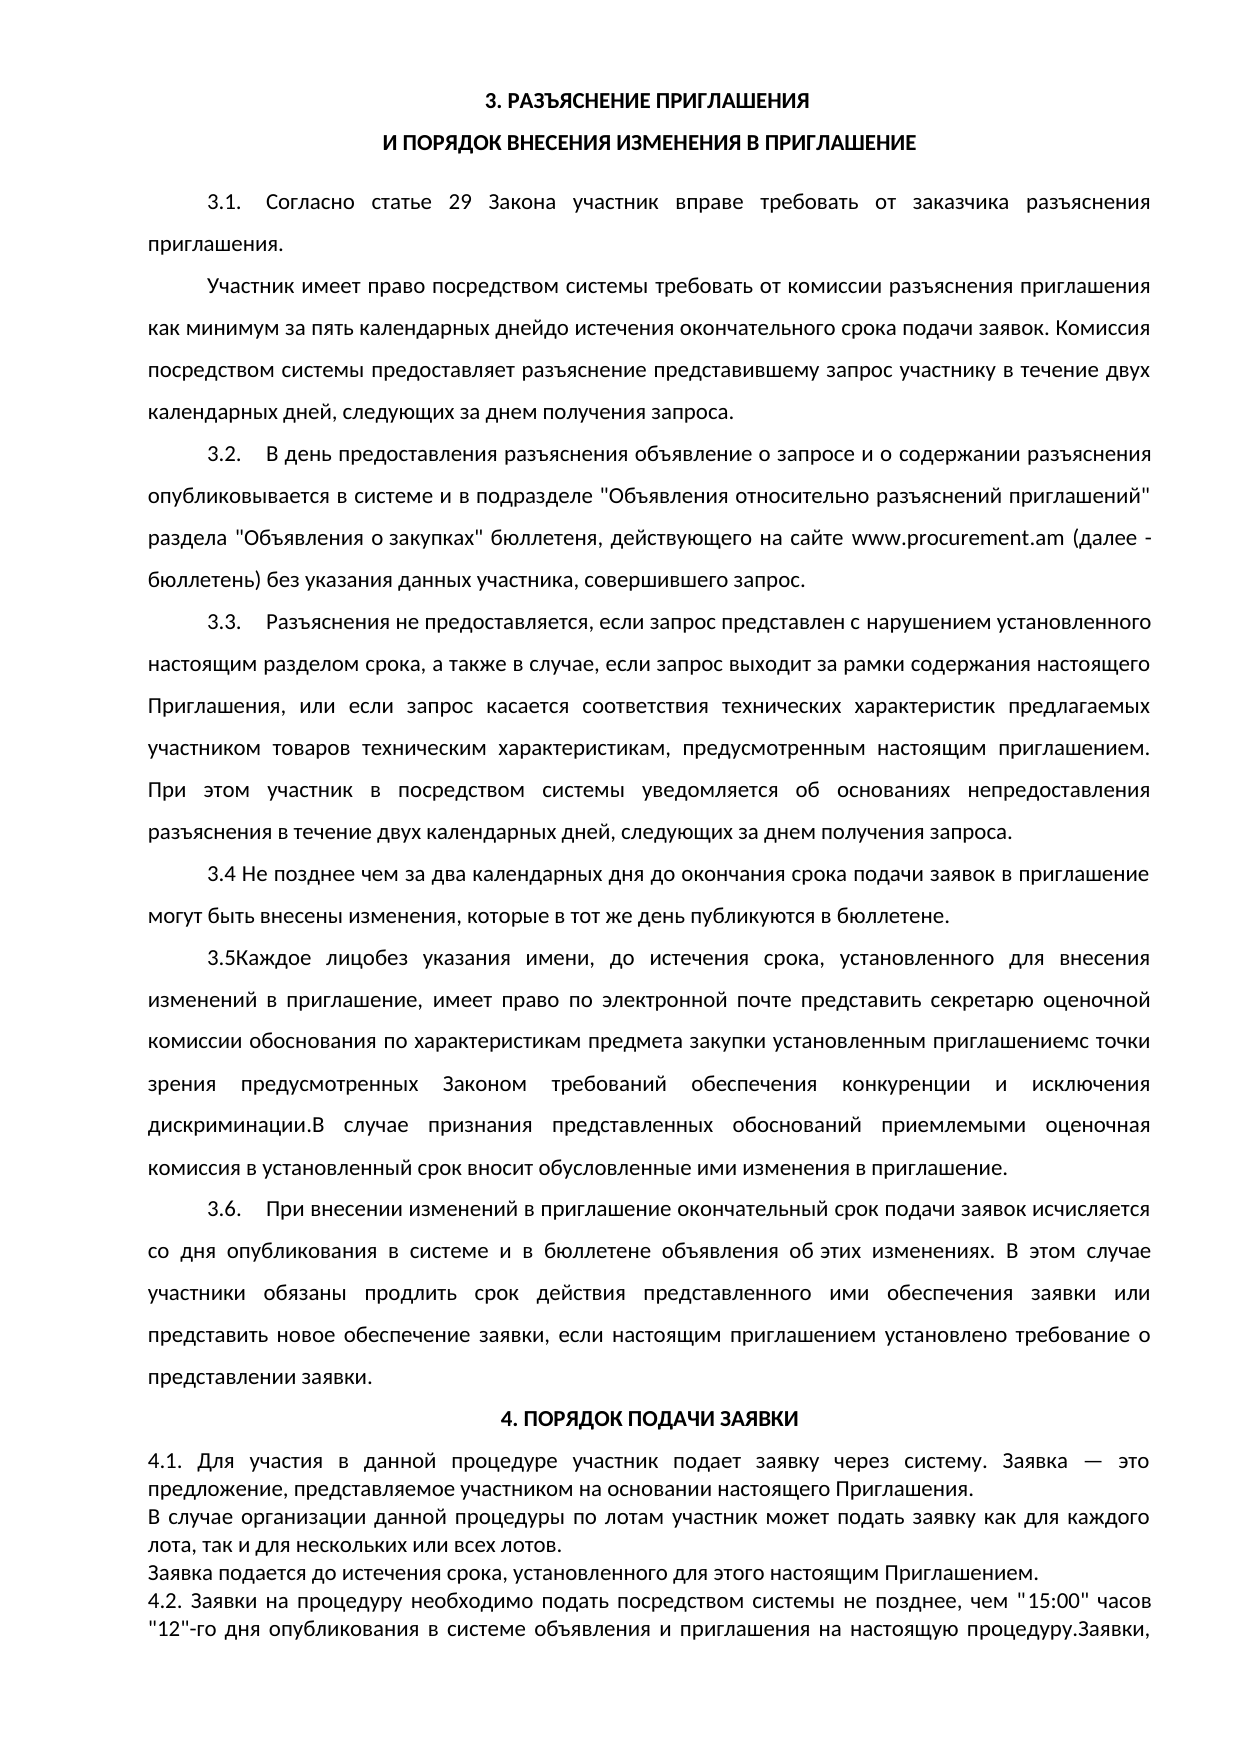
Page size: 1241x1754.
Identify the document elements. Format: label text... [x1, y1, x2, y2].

text 3.1. Согласно статье 29 Закона участник вправе требовать от заказчика разъяснения приглашения. [148, 187, 1152, 257]
text 3.6. При внесении изменений в приглашение окончательный срок подачи заявок исчисляется со дня опубликования в системе и в бюллетене объявления об этих изменениях. В этом случае участники обязаны продлить срок действия представленного ими обеспечения заявки или представить новое обеспечение заявки, если настоящим приглашением установлено требование о представлении заявки. [148, 1194, 1152, 1391]
text Заявка подается до истечения срока, установленного для этого настоящим Приглашением. [148, 1558, 1152, 1587]
text 3.3. Разъяснения не предоставляется, если запрос представлен с нарушением установленного настоящим разделом срока, а также в случае, если запрос выходит за рамки содержания настоящего Приглашения, или если запрос касается соответствия технических характеристик предлагаемых участником товаров техническим характеристикам, предусмотренным настоящим приглашением. При этом участник в посредством системы уведомляется об основаниях непредоставления разъяснения в течение двух календарных дней, следующих за днем получения запроса. [148, 607, 1152, 845]
text 4. ПОРЯДОК ПОДАЧИ ЗАЯВКИ [148, 1404, 1152, 1432]
text 3.2. В день предоставления разъяснения объявление о запросе и о содержании разъяснения опубликовывается в системе и в подразделе "Объявления относительно разъяснений приглашений" раздела "Объявления о закупках" бюллетеня, действующего на сайте www.procurement.am (далее - бюллетень) без указания данных участника, совершившего запрос. [148, 439, 1152, 593]
text 4.1. Для участия в данной процедуре участник подает заявку через систему. Заявка — это предложение, представляемое участником на основании настоящего Приглашения. [148, 1446, 1152, 1502]
text В случае организации данной процедуры по лотам участник может подать заявку как для каждого лота, так и для нескольких или всех лотов. [148, 1502, 1152, 1558]
text 3.5Каждое лицобез указания имени, до истечения срока, установленного для внесения изменений в приглашение, имеет право по электронной почте представить секретарю оценочной комиссии обоснования по характеристикам предмета закупки установленным приглашениемс точки зрения предусмотренных Законом требований обеспечения конкуренции и исключения дискриминации.В случае признания представленных обоснований приемлемыми оценочная комиссия в установленный срок вносит обусловленные ими изменения в приглашение. [148, 943, 1152, 1181]
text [148, 1587, 1152, 1643]
text 3.4 Не позднее чем за два календарных дня до окончания срока подачи заявок в приглашение могут быть внесены изменения, которые в тот же день публикуются в бюллетене. [148, 859, 1152, 929]
text Участник имеет право посредством системы требовать от комиссии разъяснения приглашения как минимум за пять календарных днейдо истечения окончательного срока подачи заявок. Комиссия посредством системы предоставляет разъяснение представившему запрос участнику в течение двух календарных дней, следующих за днем получения запроса. [148, 271, 1152, 425]
text 3. РАЗЪЯСНЕНИЕ ПРИГЛАШЕНИЯ И ПОРЯДОК ВНЕСЕНИЯ ИЗМЕНЕНИЯ В ПРИГЛАШЕНИЕ [148, 86, 1152, 156]
